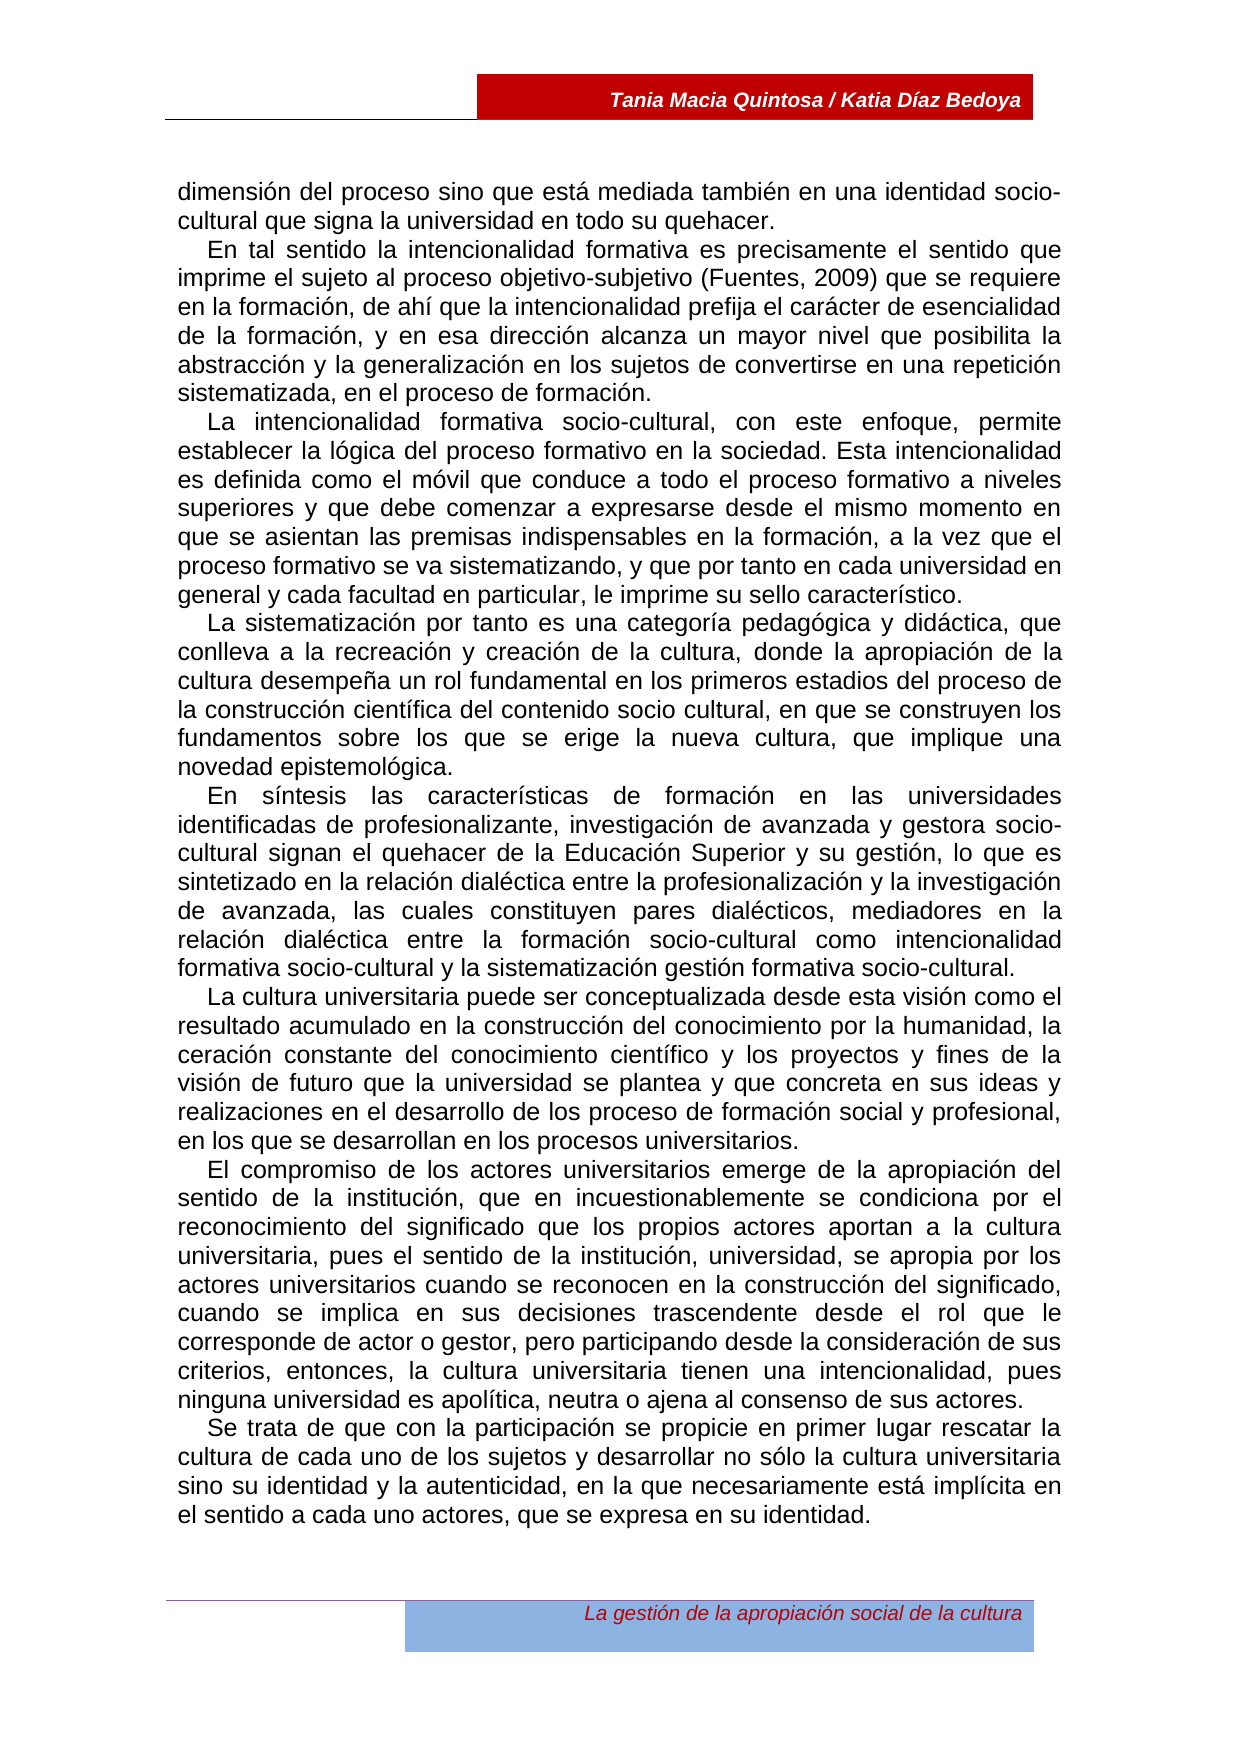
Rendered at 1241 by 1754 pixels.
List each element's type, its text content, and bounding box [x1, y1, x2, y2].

text La intencionalidad formativa socio-cultural, con este enfoque, permite establecer la lógica del proceso formativo en la sociedad. Esta intencionalidad es definida como el móvil que conduce a todo el proceso formativo a niveles superiores y que debe comenzar a expresarse desde el mismo momento en que se asientan las premisas indispensables en la formación, a la vez que el proceso formativo se va sistematizando, y que por tanto en cada universidad en general y cada facultad en particular, le imprime su sello característico. [177, 407, 1063, 608]
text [177, 177, 1063, 235]
text El compromiso de los actores universitarios emerge de la apropiación del sentido de la institución, que en incuestionablemente se condiciona por el reconocimiento del significado que los propios actores aportan a la cultura universitaria, pues el sentido de la institución, universidad, se apropia por los actores universitarios cuando se reconocen en la construcción del significado, cuando se implica en sus decisiones trascendente desde el rol que le corresponde de actor o gestor, pero participando desde la consideración de sus criterios, entonces, la cultura universitaria tienen una intencionalidad, pues ninguna universidad es apolítica, neutra o ajena al consenso de sus actores. [177, 1155, 1063, 1413]
text Se trata de que con la participación se propicie en primer lugar rescatar la cultura de cada uno de los sujetos y desarrollar no sólo la cultura universitaria sino su identidad y la autenticidad, en la que necesariamente está implícita en el sentido a cada uno actores, que se expresa en su identidad. [177, 1413, 1063, 1528]
text En síntesis las características de formación en las universidades identificadas de profesionalizante, investigación de avanzada y gestora socio-cultural signan el quehacer de y su gestión, lo que es sintetizado en la relación dialéctica entre la profesionalización y la investigación de avanzada, las cuales constituyen pares dialécticos, mediadores en la relación dialéctica entre la formación socio-cultural como intencionalidad formativa socio-cultural y la sistematización gestión formativa socio-cultural. [177, 781, 1063, 982]
text En tal sentido la intencionalidad formativa es precisamente el sentido que imprime el sujeto al proceso objetivo-subjetivo (Fuentes, 2009) que se requiere en la formación, de ahí que la intencionalidad prefija el carácter de esencialidad de la formación, y en esa dirección alcanza un mayor nivel que posibilita la abstracción y la generalización en los sujetos de convertirse en una repetición sistematizada, en el proceso de formación. [177, 235, 1063, 407]
text La cultura universitaria puede ser conceptualizada desde esta visión como el resultado acumulado en la construcción del conocimiento por la humanidad, la ceración constante del conocimiento científico y los proyectos y fines de la visión de futuro que la universidad se plantea y que concreta en sus ideas y realizaciones en el desarrollo de los proceso de formación social y profesional, en los que se desarrollan en los procesos universitarios. [177, 982, 1063, 1155]
text La sistematización por tanto es una categoría pedagógica y didáctica, que conlleva a la recreación y creación de la cultura, donde la apropiación de la cultura desempeña un rol fundamental en los primeros estadios del proceso de la construcción científica del contenido socio cultural, en que se construyen los fundamentos sobre los que se erige la nueva cultura, que implique una novedad epistemológica. [177, 608, 1063, 781]
